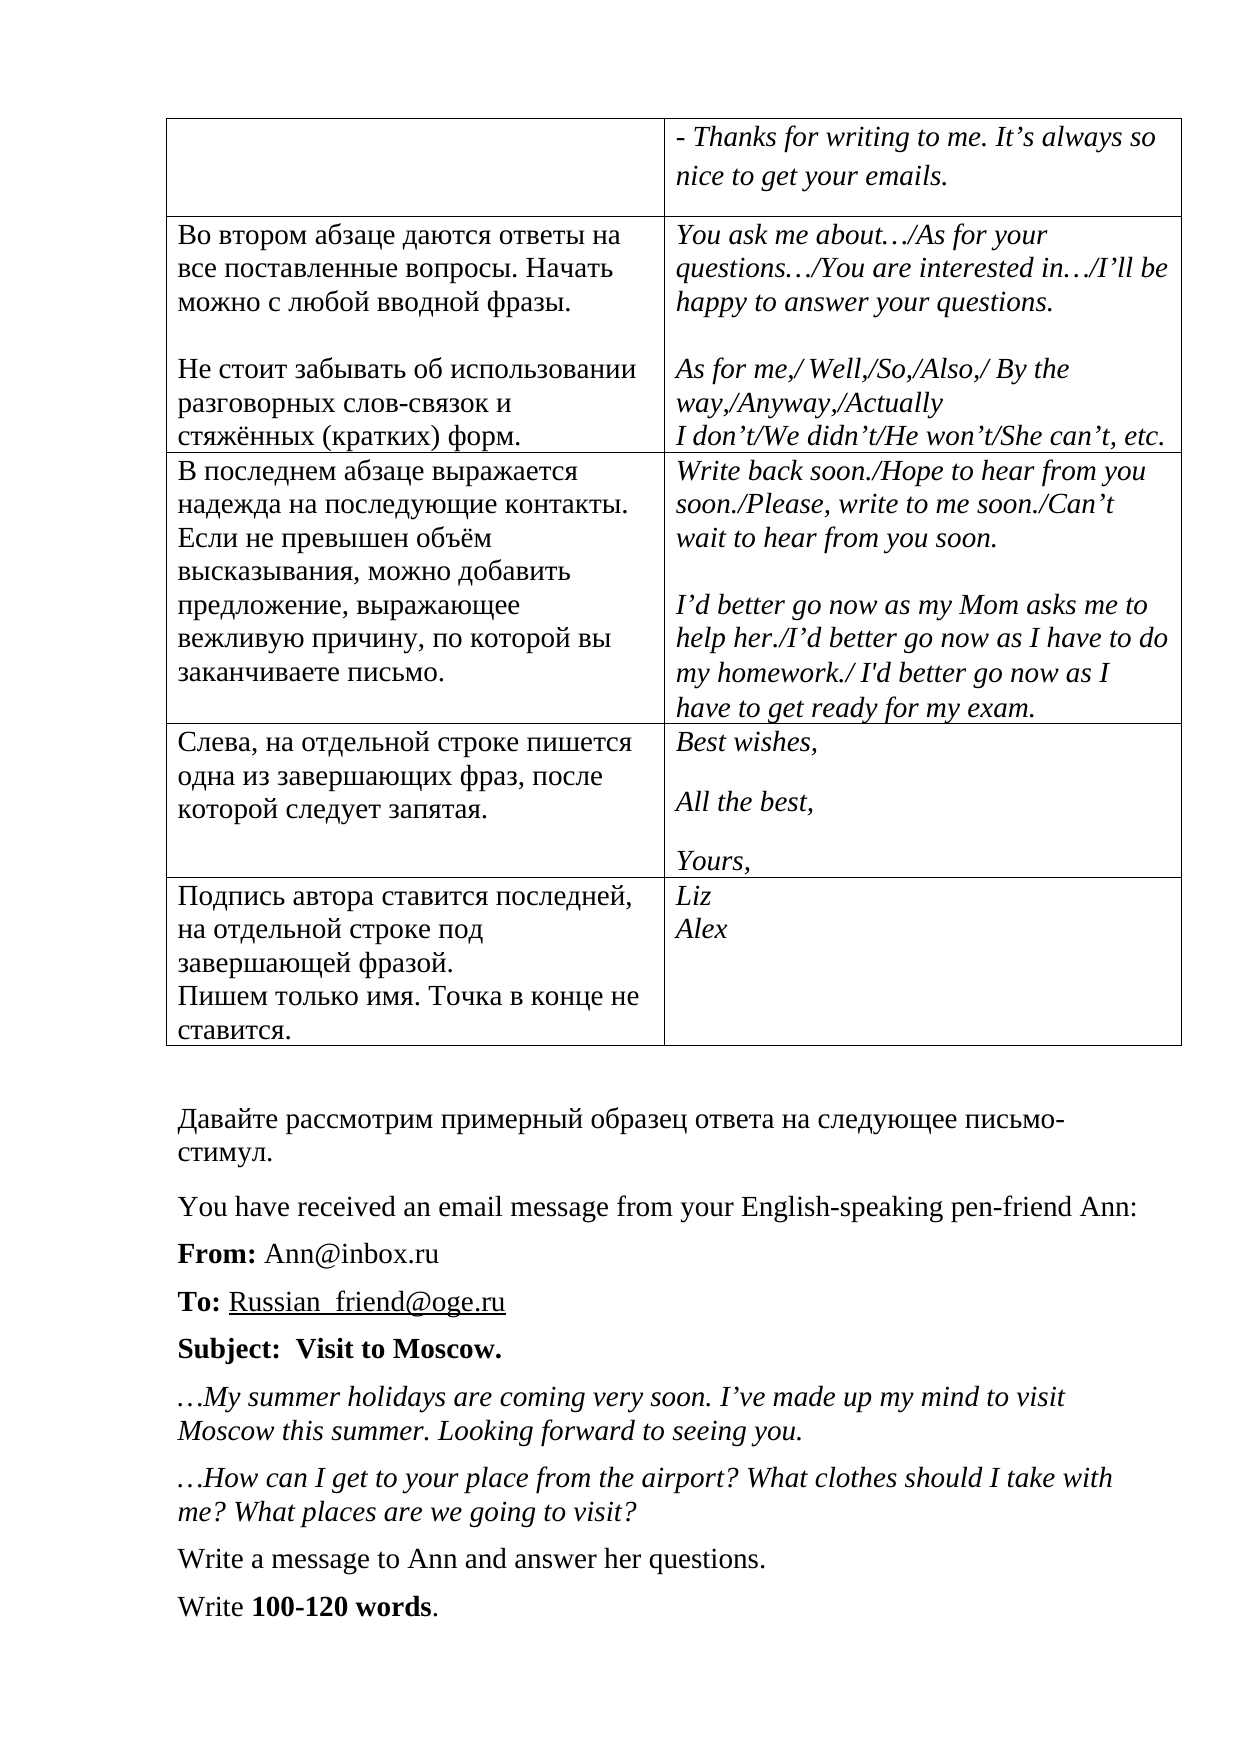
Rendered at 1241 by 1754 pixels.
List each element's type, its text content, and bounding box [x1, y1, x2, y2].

text To: Russian_friend@oge.ru [177, 1284, 1152, 1317]
text …My summer holidays are coming very soon. I’ve made up my mind to visit Moscow this summer. Looking forward to seeing you. [177, 1379, 1152, 1446]
table_cell You ask me about…/As for your questions…/You are interested in…/I’ll be happy to answer your questions. As for me,/ Well,/So,/Also,/ By the way,/Anyway,/Actually I don’t/We didn’t/He won’t/She can’t, etc. [665, 217, 1181, 452]
table_cell Подпись автора ставится последней, на отдельной строке под завершающей фразой. Пишем только имя. Точка в конце не ставится. [167, 878, 664, 1045]
table_cell В последнем абзаце выражается надежда на последующие контакты. Если не превышен объём высказывания, можно добавить предложение, выражающее вежливую причину, по которой вы заканчиваете письмо. [167, 453, 664, 723]
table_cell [167, 119, 664, 216]
table_cell Во втором абзаце даются ответы на все поставленные вопросы. Начать можно с любой вводной фразы. Не стоит забывать об использовании разговорных слов-связок и стяжённых (кратких) форм. [167, 217, 664, 452]
text You have received an email message from your English-speaking pen-friend Ann: [177, 1189, 1152, 1222]
text Subject: Visit to Moscow. [177, 1331, 1152, 1365]
table_cell Write back soon./Hope to hear from you soon./Please, write to me soon./Can’t wait to hear from you soon. I’d better go now as my Mom asks me to help her./I’d better go now as I have to do my homework./ I'd better go now as I have to get ready for my exam. [665, 453, 1181, 723]
text Write a message to Ann and answer her questions. [177, 1541, 1152, 1575]
table_cell Best wishes, All the best, Yours, [665, 724, 1181, 877]
text …How can I get to your place from the airport? What clothes should I take with me? What places are we going to visit? [177, 1460, 1152, 1527]
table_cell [665, 119, 1181, 216]
table_cell Cлева, на отдельной строке пишется одна из завершающих фраз, после которой следует запятая. [167, 724, 664, 877]
table_cell Liz Alex [665, 878, 1181, 1045]
text Write 100-120 words. [177, 1589, 1152, 1622]
text Давайте рассмотрим примерный образец ответа на следующее письмо-стимул. [177, 1101, 1152, 1168]
text From: Ann@inbox.ru [177, 1236, 1152, 1270]
